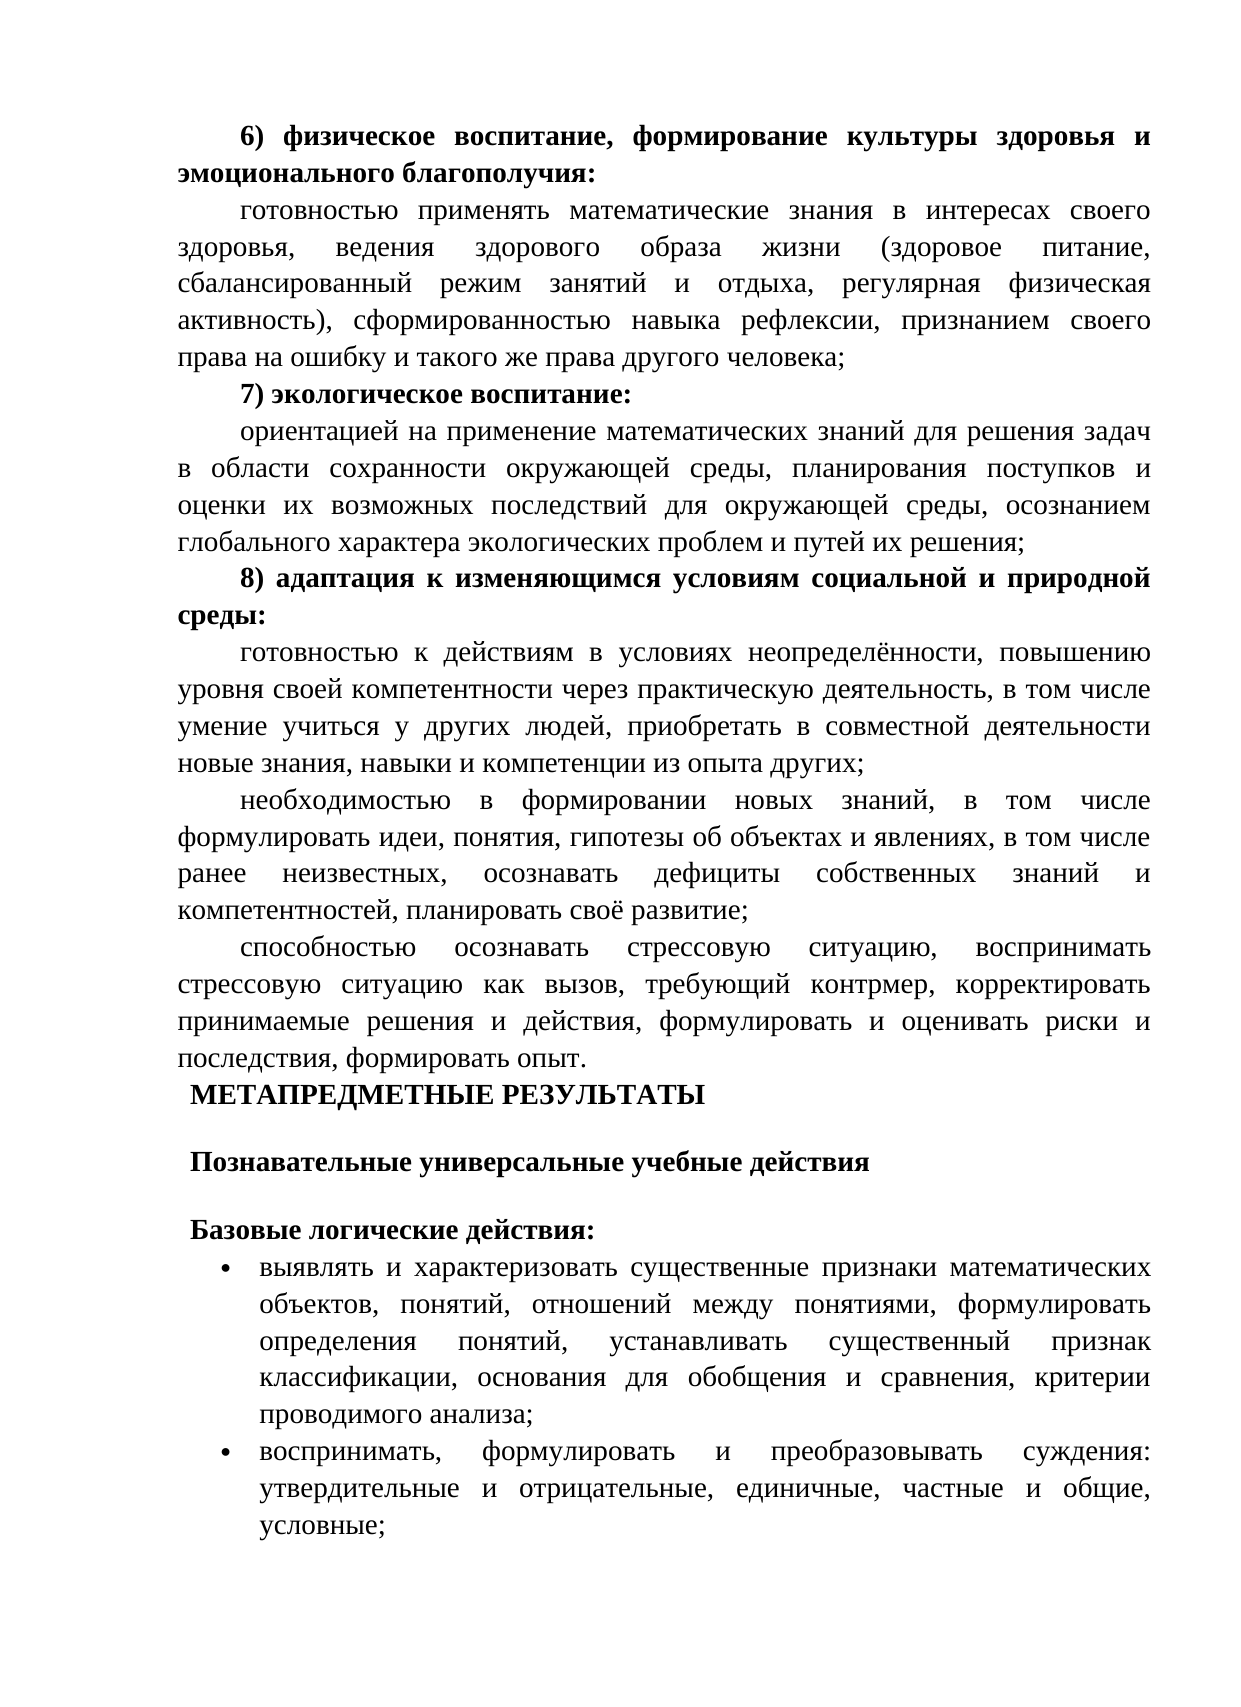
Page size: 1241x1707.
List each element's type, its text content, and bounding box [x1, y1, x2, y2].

text необходимостью в формировании новых знаний, в том числе формулировать идеи, понятия, гипотезы об объектах и явлениях, в том числе ранее неизвестных, осознавать дефициты собственных знаний и компетентностей, планировать своё развитие; [177, 782, 1152, 926]
text 8) адаптация к изменяющимся условиям социальной и природной среды: [177, 561, 1152, 631]
text 6) физическое воспитание, формирование культуры здоровья и эмоционального благополучия: [177, 118, 1152, 188]
list воспринимать, формулировать и преобразовывать суждения: утвердительные и отрицательные, единичные, частные и общие, условные; [222, 1433, 1152, 1541]
text Познавательные универсальные учебные действия [190, 1144, 1152, 1178]
text 7) экологическое воспитание: [177, 376, 1152, 410]
list выявлять и характеризовать существенные признаки математических объектов, понятий, отношений между понятиями, формулировать определения понятий, устанавливать существенный признак классификации, основания для обобщения и сравнения, критерии проводимого анализа; [222, 1249, 1152, 1430]
text ориентацией на применение математических знаний для решения задач в области сохранности окружающей среды, планирования поступков и оценки их возможных последствий для окружающей среды, осознанием глобального характера экологических проблем и путей их решения; [177, 413, 1152, 557]
text способностью осознавать стрессовую ситуацию, воспринимать стрессовую ситуацию как вызов, требующий контрмер, корректировать принимаемые решения и действия, формулировать и оценивать риски и последствия, формировать опыт. [177, 929, 1152, 1073]
text готовностью применять математические знания в интересах своего здоровья, ведения здорового образа жизни (здоровое питание, сбалансированный режим занятий и отдыха, регулярная физическая активность), сформированностью навыка рефлексии, признанием своего права на ошибку и такого же права другого человека; [177, 192, 1152, 373]
text МЕТАПРЕДМЕТНЫЕ РЕЗУЛЬТАТЫ [190, 1077, 1152, 1110]
text Базовые логические действия: [190, 1212, 1152, 1246]
text готовностью к действиям в условиях неопределённости, повышению уровня своей компетентности через практическую деятельность, в том числе умение учиться у других людей, приобретать в совместной деятельности новые знания, навыки и компетенции из опыта других; [177, 634, 1152, 778]
